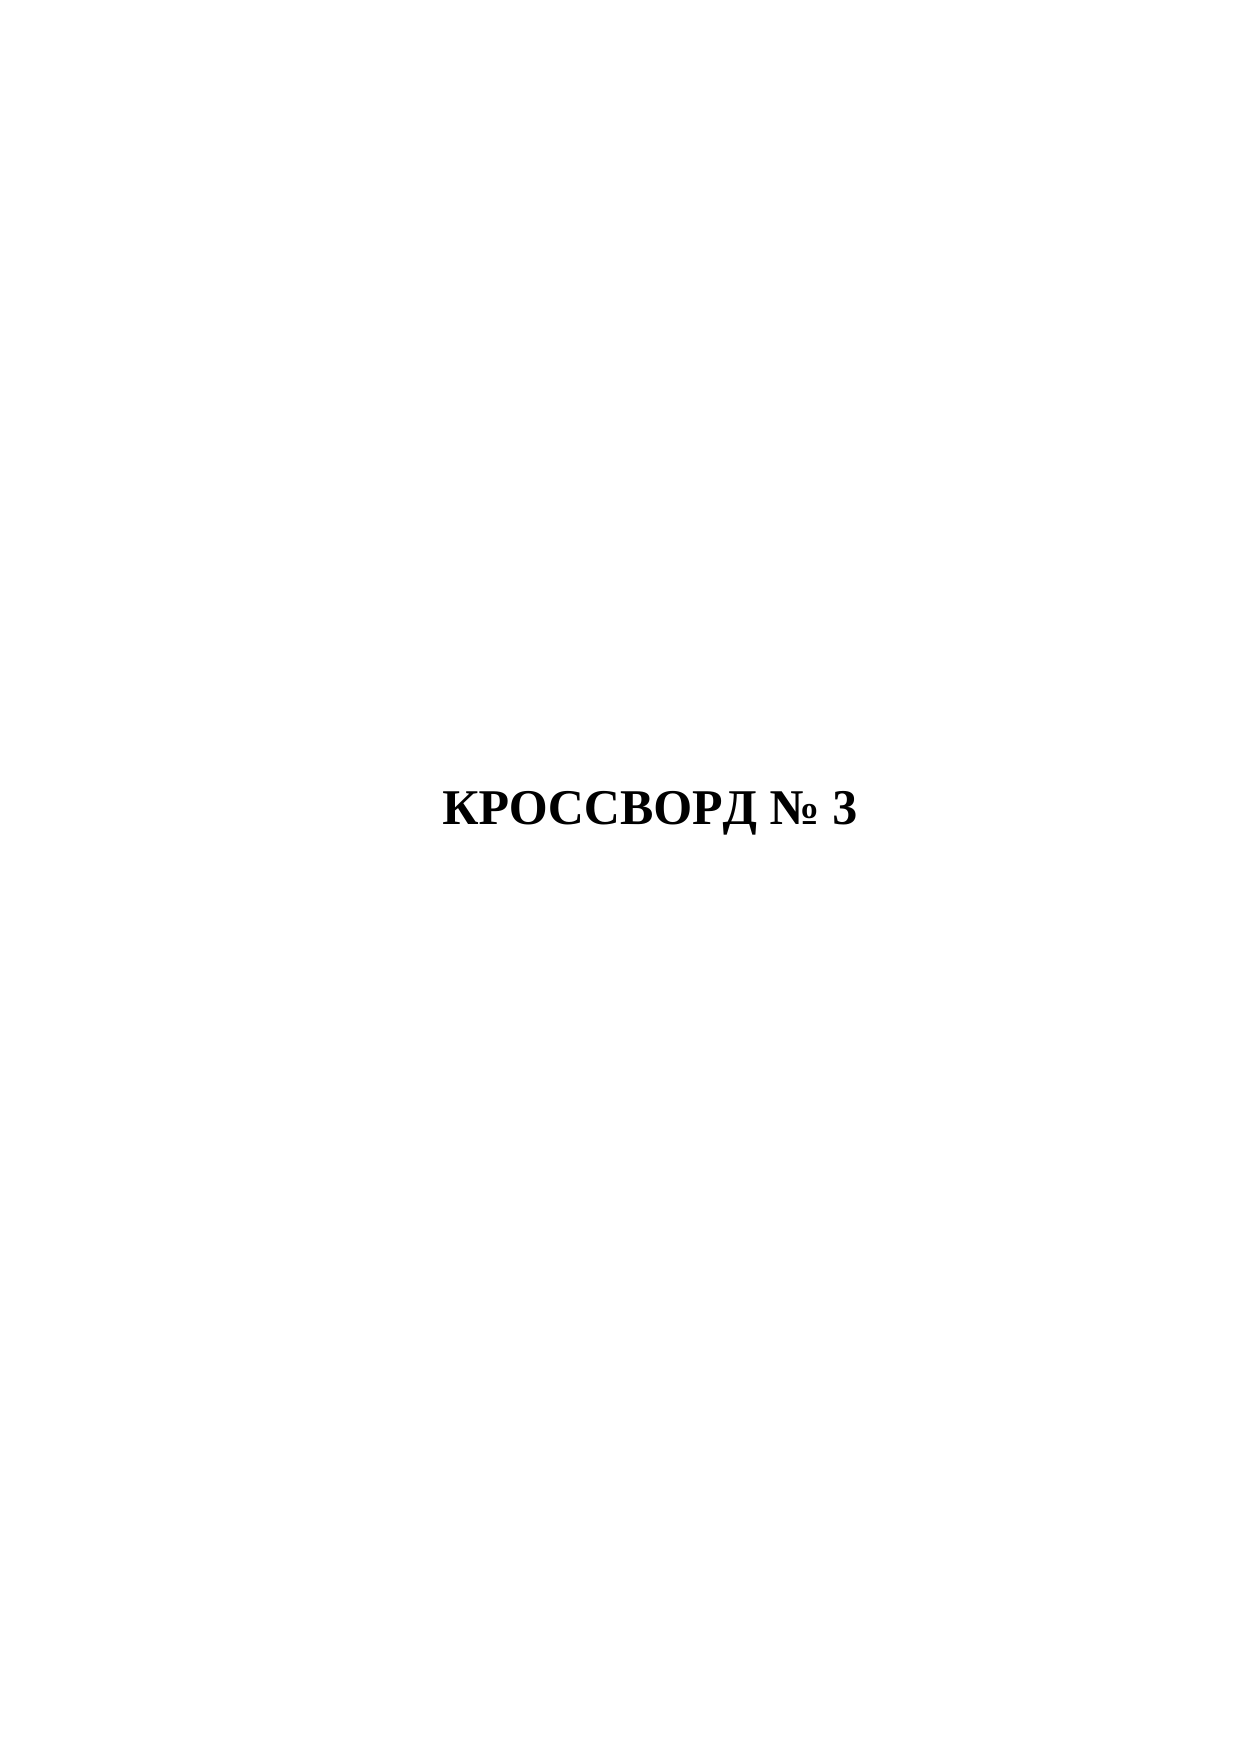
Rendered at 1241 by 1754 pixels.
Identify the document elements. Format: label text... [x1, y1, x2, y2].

text КРОССВОРД № 3 [118, 778, 1181, 835]
